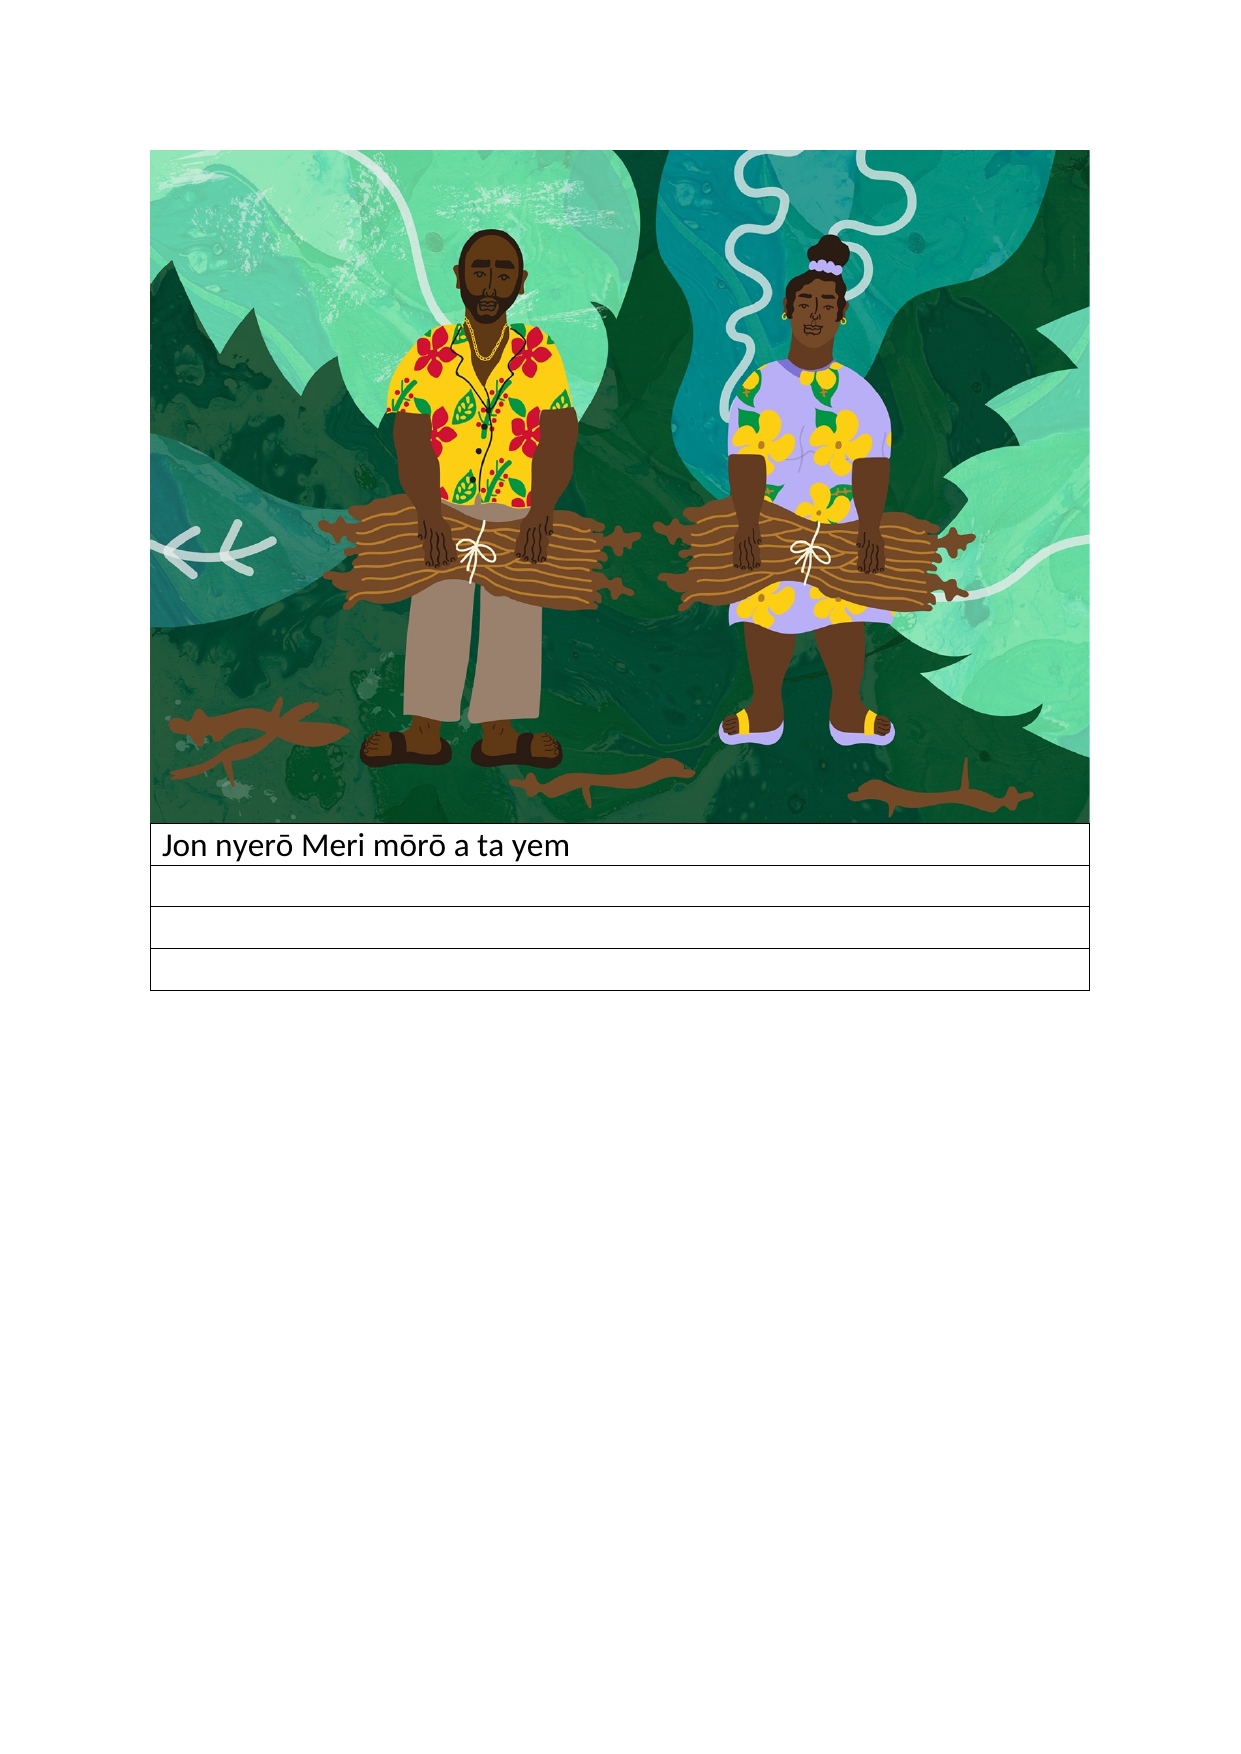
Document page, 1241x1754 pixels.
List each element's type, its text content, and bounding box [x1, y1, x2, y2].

table_header Jon nyerō Meri mōrō a ta yem [151, 824, 1089, 864]
table_cell [151, 949, 1089, 990]
table_cell [151, 907, 1089, 948]
picture [150, 150, 1090, 823]
table_cell [151, 866, 1089, 906]
